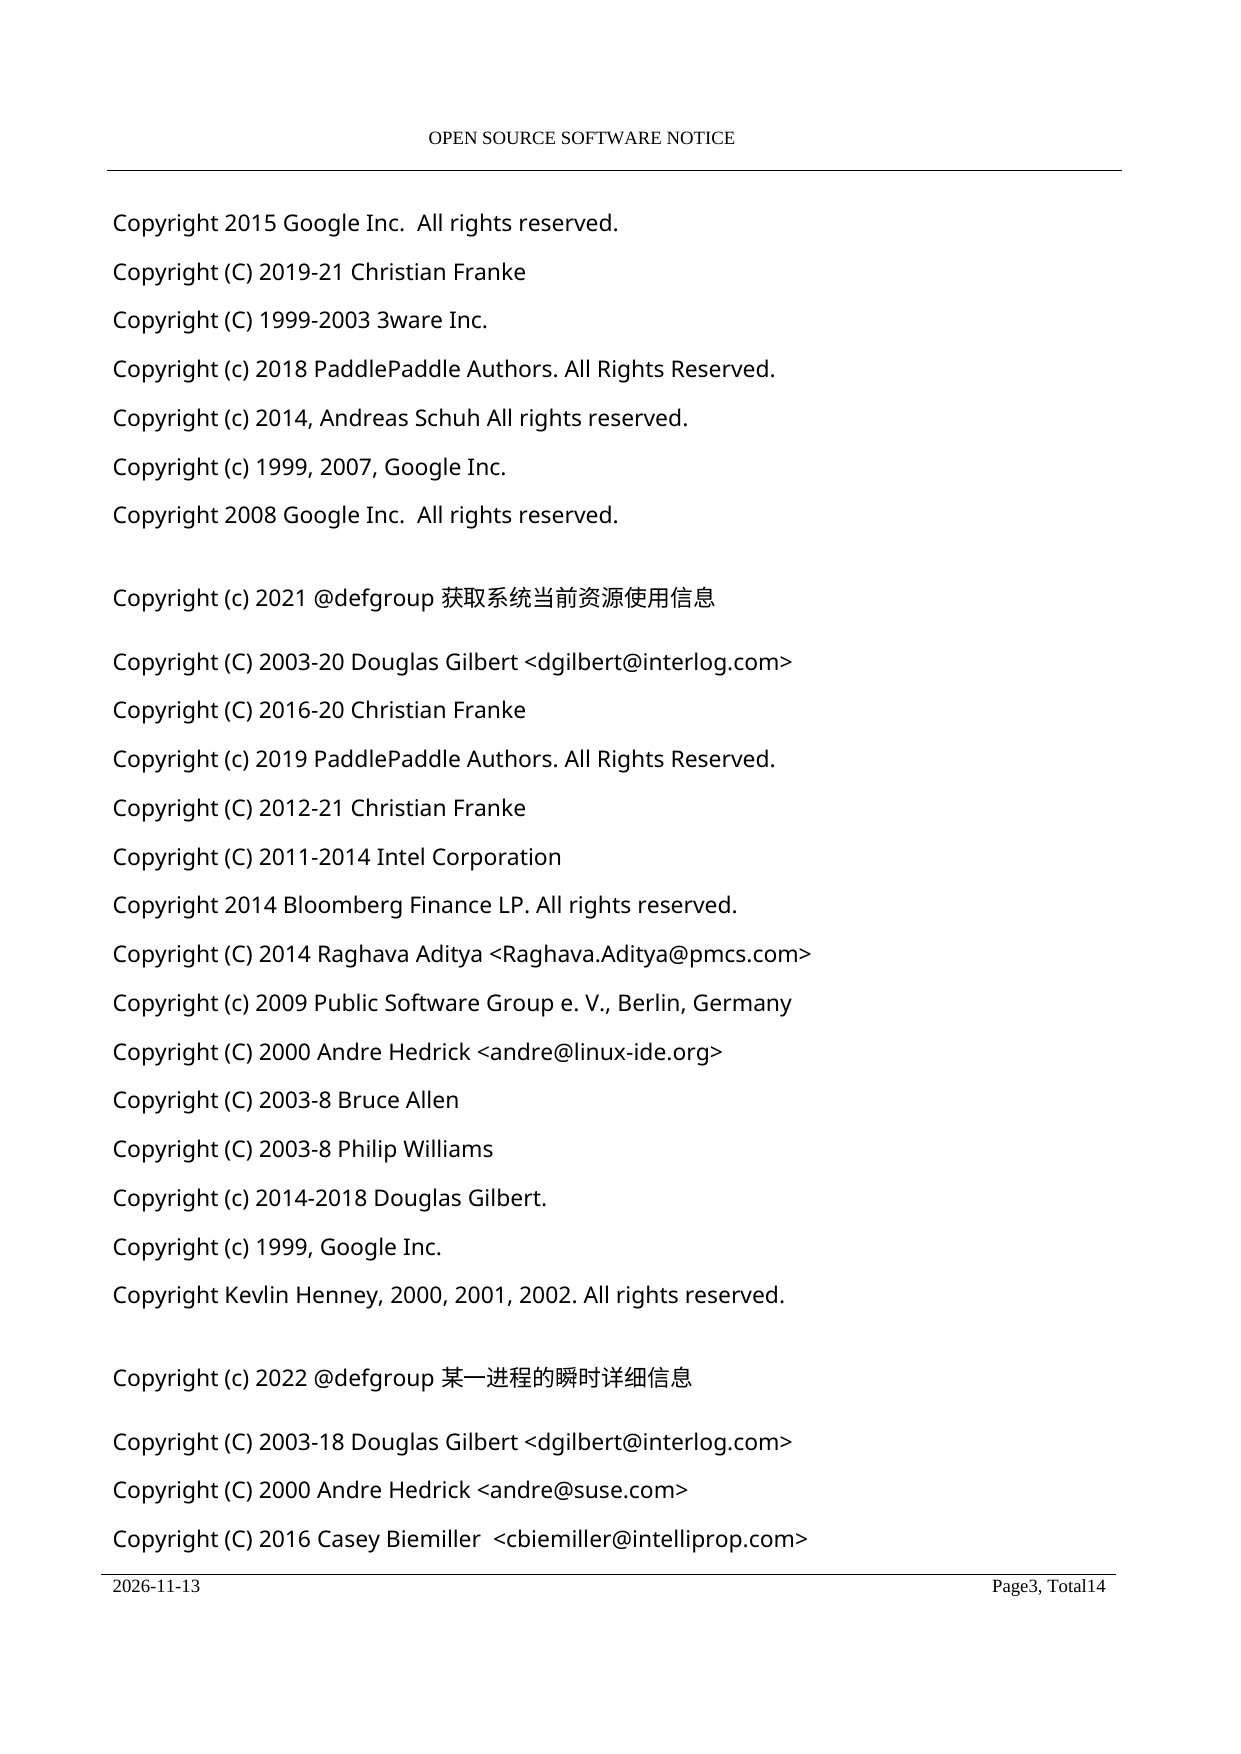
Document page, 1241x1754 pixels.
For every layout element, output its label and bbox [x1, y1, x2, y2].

text [112, 206, 1128, 1555]
